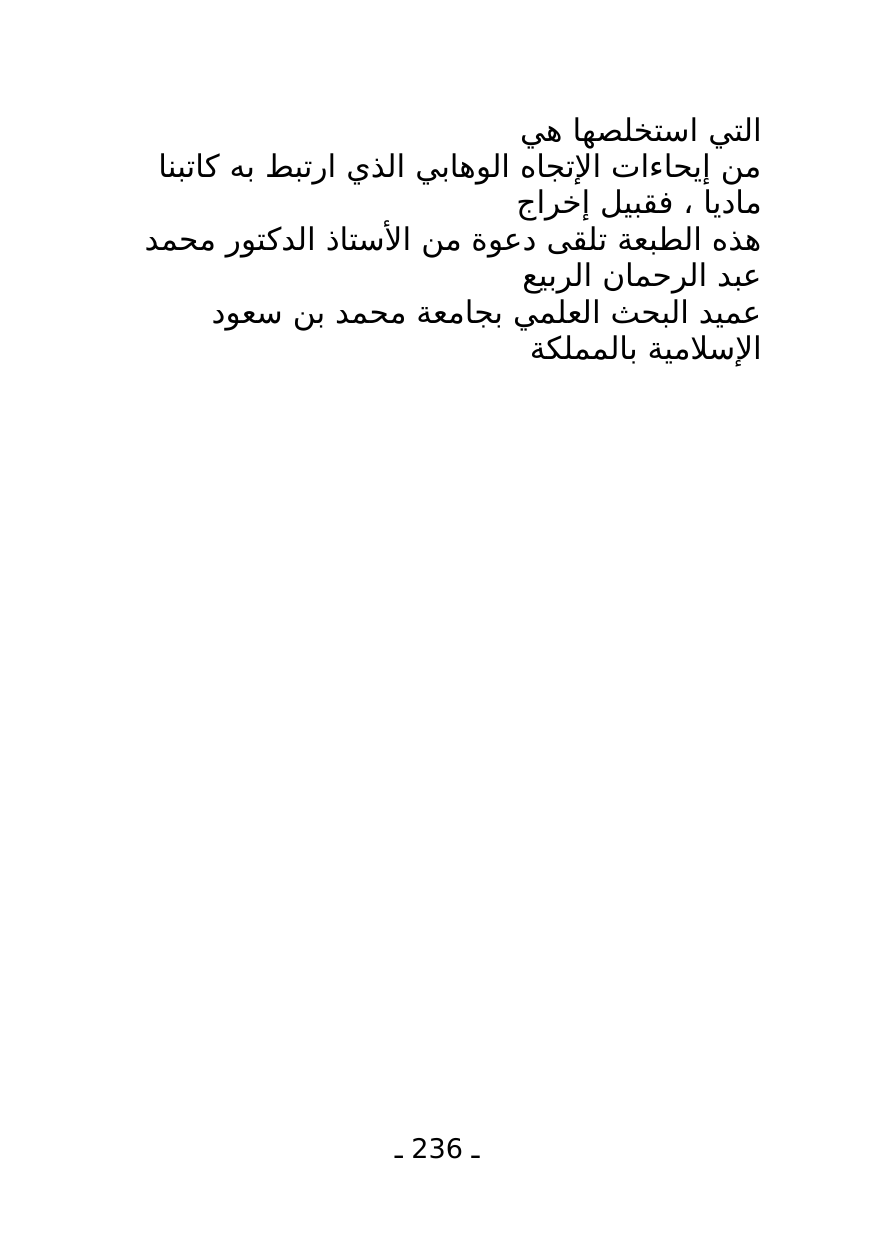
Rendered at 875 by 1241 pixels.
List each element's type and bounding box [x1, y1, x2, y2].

text [112, 112, 762, 395]
